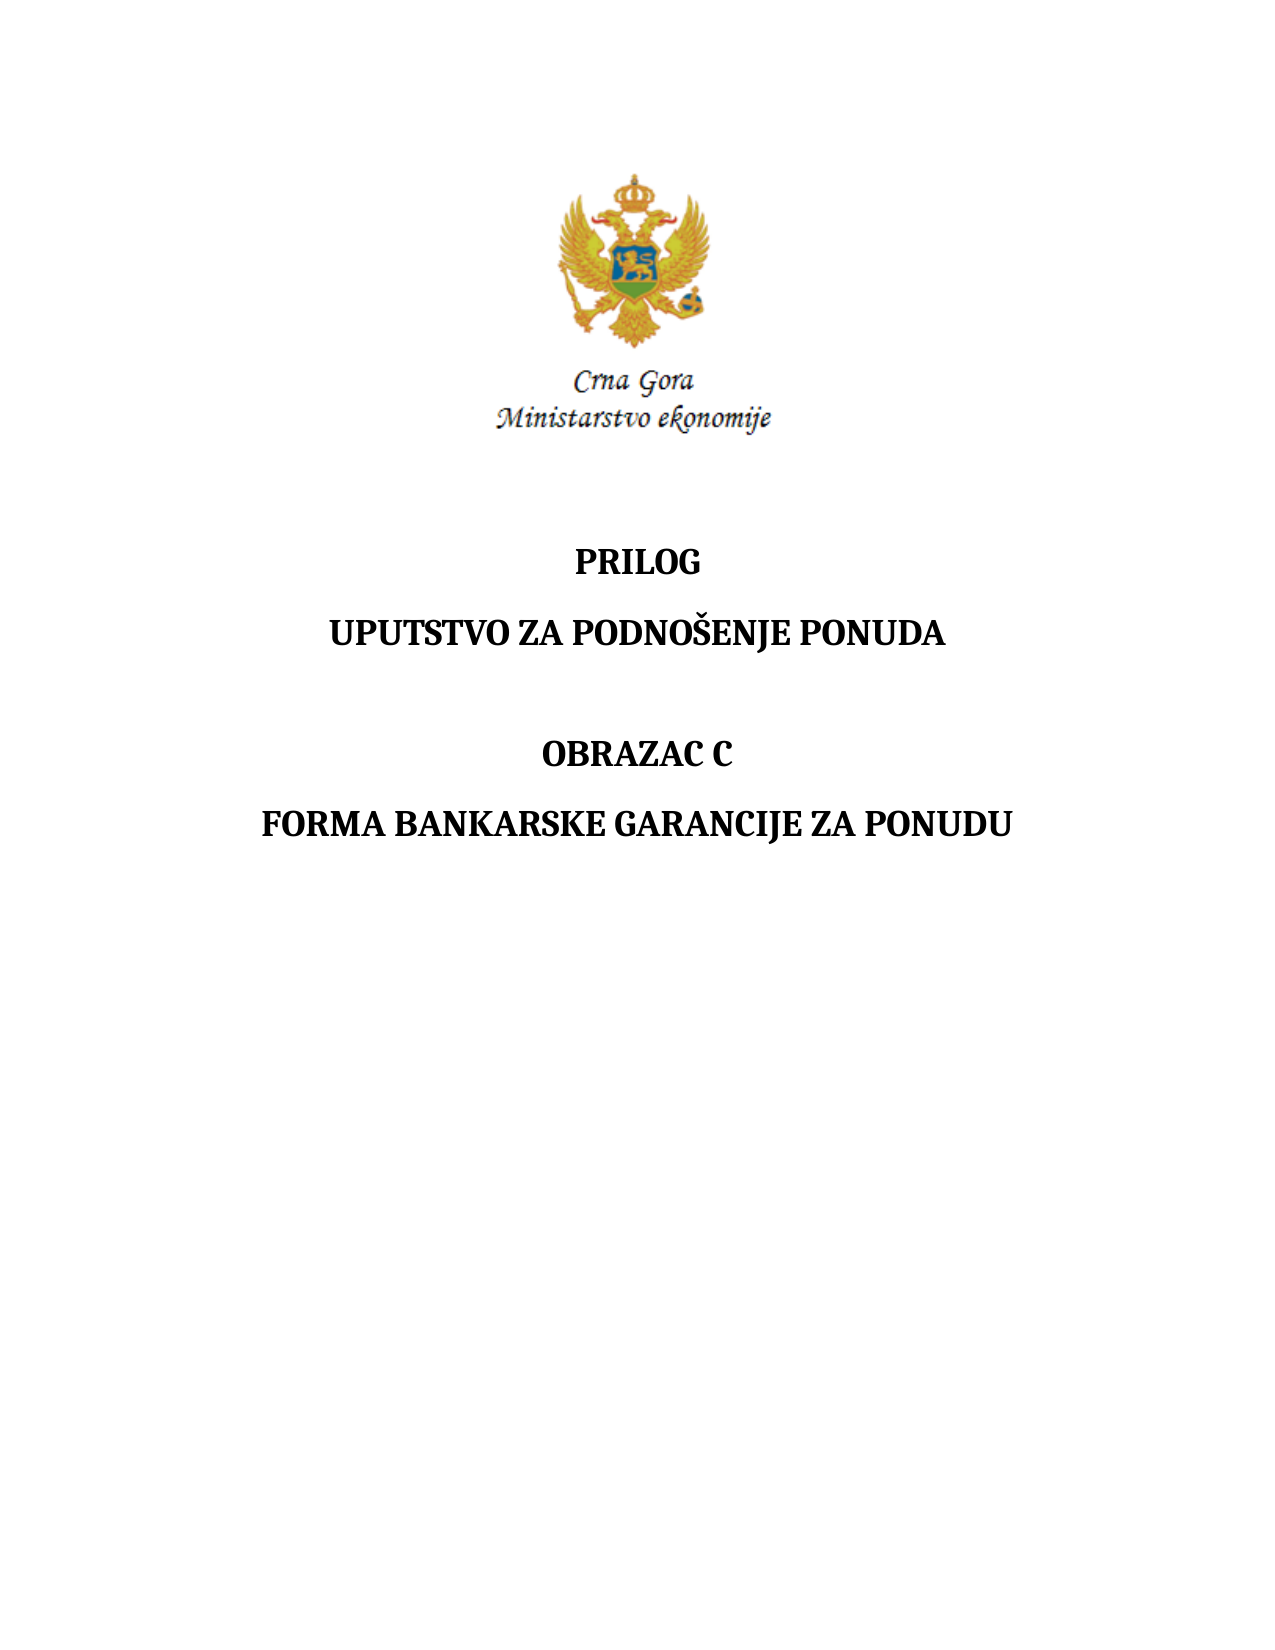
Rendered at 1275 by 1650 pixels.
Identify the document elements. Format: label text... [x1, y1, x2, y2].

text UPUTSTVO ZA PODNOŠENJE PONUDA [150, 611, 1125, 654]
picture [440, 150, 835, 443]
text PRILOG [150, 541, 1125, 584]
text OBRAZAC C [150, 733, 1125, 776]
text FORMA BANKARSKE GARANCIJE ZA PONUDU [150, 803, 1125, 846]
